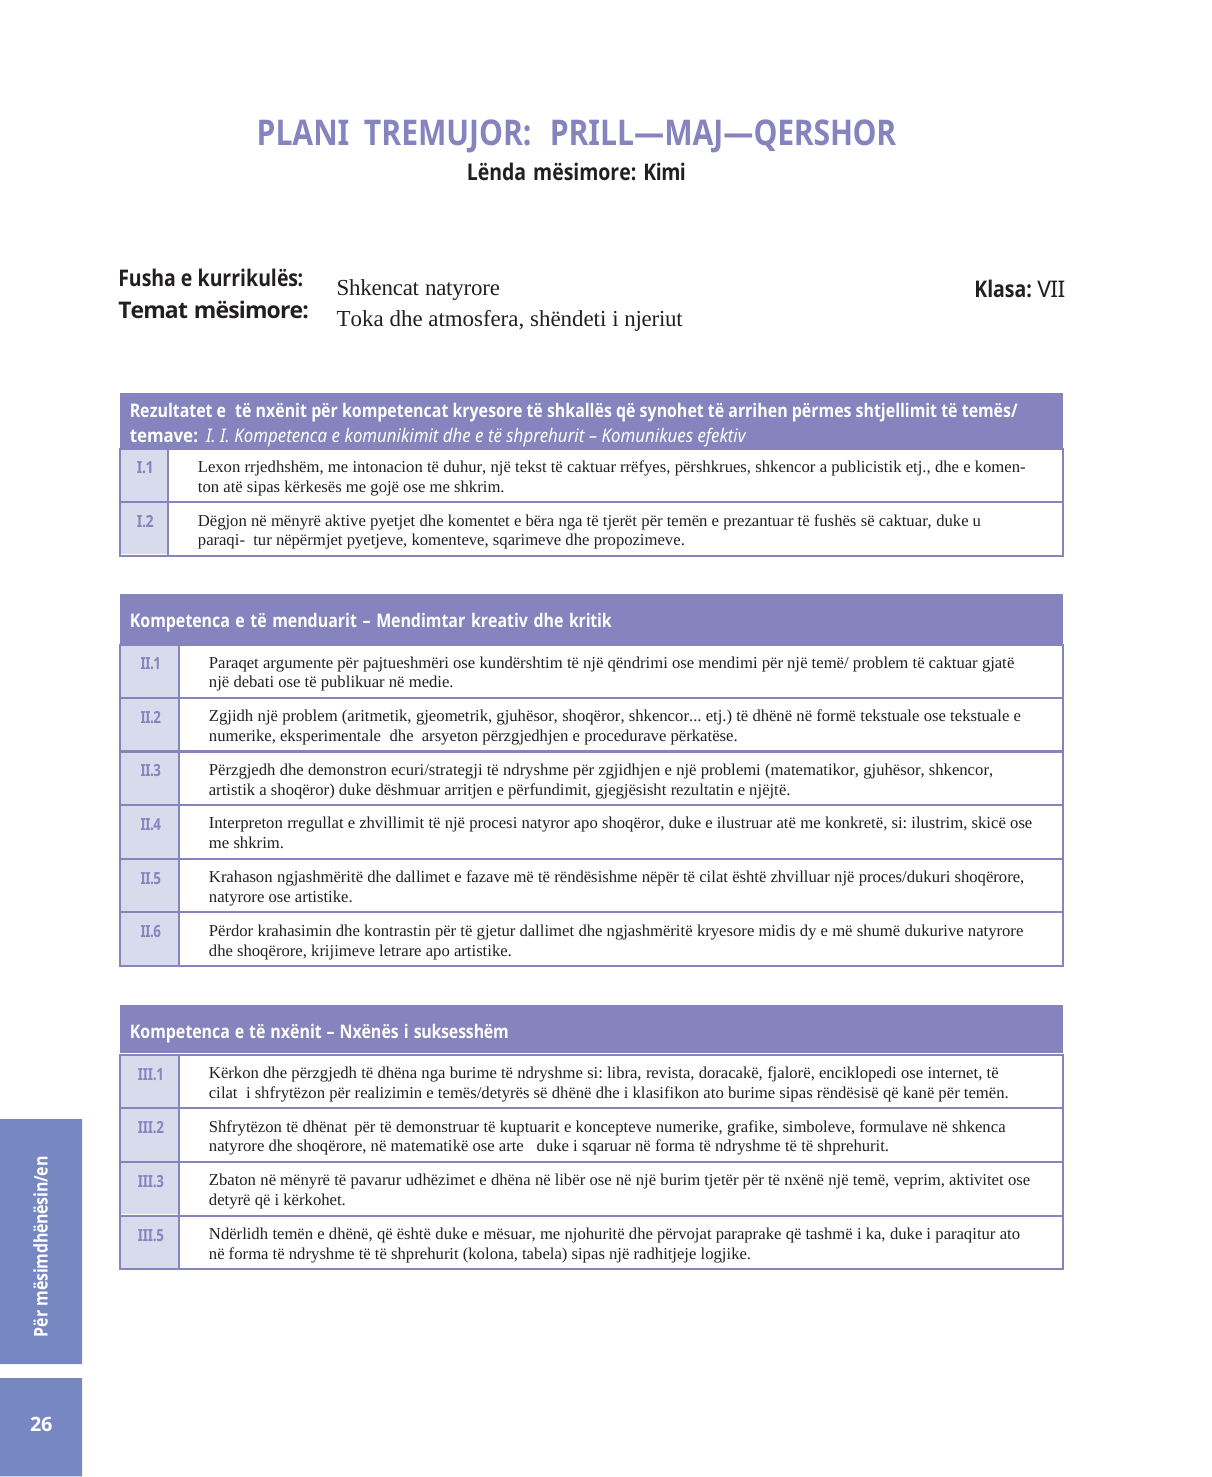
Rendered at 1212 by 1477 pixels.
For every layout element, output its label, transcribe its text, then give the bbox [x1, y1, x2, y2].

table_cell III.3 [121, 1163, 178, 1214]
table_cell Dëgjon në mënyrë aktive pyetjet dhe komentet e bëra nga të tjerët për temën e prezantuar të fushës së caktuar, duke u paraqi- tur nëpërmjet pyetjeve, komenteve, sqarimeve dhe propozimeve. [169, 503, 1062, 554]
table_cell Përzgjedh dhe demonstron ecuri/strategji të ndryshme për zgjidhjen e një problemi (matematikor, gjuhësor, shkencor, artistik a shoqëror) duke dëshmuar arritjen e përfundimit, gjegjësisht rezultatin e njëjtë. [180, 753, 1062, 804]
table_cell II.5 [121, 860, 178, 911]
table_header Kompetenca e të nxënit – Nxënës i suksesshëm [120, 1005, 1063, 1053]
table_cell Ndërlidh temën e dhënë, që është duke e mësuar, me njohuritë dhe përvojat paraprake që tashmë i ka, duke i paraqitur ato në forma të ndryshme të të shprehurit (kolona, tabela) sipas një radhitjeje logjike. [180, 1217, 1062, 1268]
subtitle PLANI TREMUJOR: PRILL—MAJ—QERSHOR [106, 108, 1046, 156]
table_cell III.1 [121, 1056, 178, 1107]
table_cell Zgjidh një problem (aritmetik, gjeometrik, gjuhësor, shoqëror, shkencor... etj.) të dhënë në formë tekstuale ose tekstuale e numerike, eksperimentale dhe arsyeton përzgjedhjen e procedurave përkatëse. [180, 699, 1062, 750]
text Toka dhe atmosfera, shëndeti i njeriut [336, 305, 686, 332]
table_cell Zbaton në mënyrë të pavarur udhëzimet e dhëna në libër ose në një burim tjetër për të nxënë një temë, veprim, aktivitet ose detyrë që i kërkohet. [180, 1163, 1062, 1214]
table_cell II.6 [121, 913, 178, 965]
table_cell Kërkon dhe përzgjedh të dhëna nga burime të ndryshme si: libra, revista, doracakë, fjalorë, enciklopedi ose internet, të cilat i shfrytëzon për realizimin e temës/detyrës së dhënë dhe i klasifikon ato burime sipas rëndësisë që kanë për temën. [180, 1056, 1062, 1107]
table_cell Përdor krahasimin dhe kontrastin për të gjetur dallimet dhe ngjashmëritë kryesore midis dy e më shumë dukurive natyrore dhe shoqërore, krijimeve letrare apo artistike. [180, 913, 1062, 965]
table_cell III.2 [121, 1109, 178, 1161]
table_cell Shfrytëzon të dhënat për të demonstruar të kuptuarit e koncepteve numerike, grafike, simboleve, formulave në shkenca natyrore dhe shoqërore, në matematikë ose arte duke i sqaruar në forma të ndryshme të të shprehurit. [180, 1109, 1062, 1161]
table_cell II.1 [121, 646, 178, 697]
table_cell II.4 [121, 806, 178, 858]
text Fusha e kurrikulës: Temat mësimore: [118, 262, 313, 325]
table_cell Krahason ngjashmëritë dhe dallimet e fazave më të rëndësishme nëpër të cilat është zhvilluar një proces/dukuri shoqërore, natyrore ose artistike. [180, 860, 1062, 911]
table_cell Interpreton rregullat e zhvillimit të një procesi natyror apo shoqëror, duke e ilustruar atë me konkretë, si: ilustrim, skicë ose me shkrim. [180, 806, 1062, 858]
table_cell III.5 [121, 1217, 178, 1268]
table_cell I.1 [121, 450, 167, 501]
text Lënda mësimore: Kimi [106, 156, 1046, 187]
table_header Rezultatet e të nxënit për kompetencat kryesore të shkallës që synohet të arrihen përmes shtjellimit të temës/ temave: I. I. Kompetenca e komunikimit dhe e të shprehurit – Komunikues efektiv [120, 393, 1063, 448]
table_cell Paraqet argumente për pajtueshmëri ose kundërshtim të një qëndrimi ose mendimi për një temë/ problem të caktuar gjatë një debati ose të publikuar në medie. [180, 646, 1062, 697]
table_cell II.3 [121, 753, 178, 804]
table_header Kompetenca e të menduarit – Mendimtar kreativ dhe kritik [120, 594, 1063, 644]
text Klasa: VII [974, 273, 1105, 304]
table_cell Lexon rrjedhshëm, me intonacion të duhur, një tekst të caktuar rrëfyes, përshkrues, shkencor a publicistik etj., dhe e komen- ton atë sipas kërkesës me gojë ose me shkrim. [169, 450, 1062, 501]
table_cell I.2 [121, 503, 167, 554]
table_cell II.2 [121, 699, 178, 750]
subtitle Shkencat natyrore [336, 274, 686, 300]
